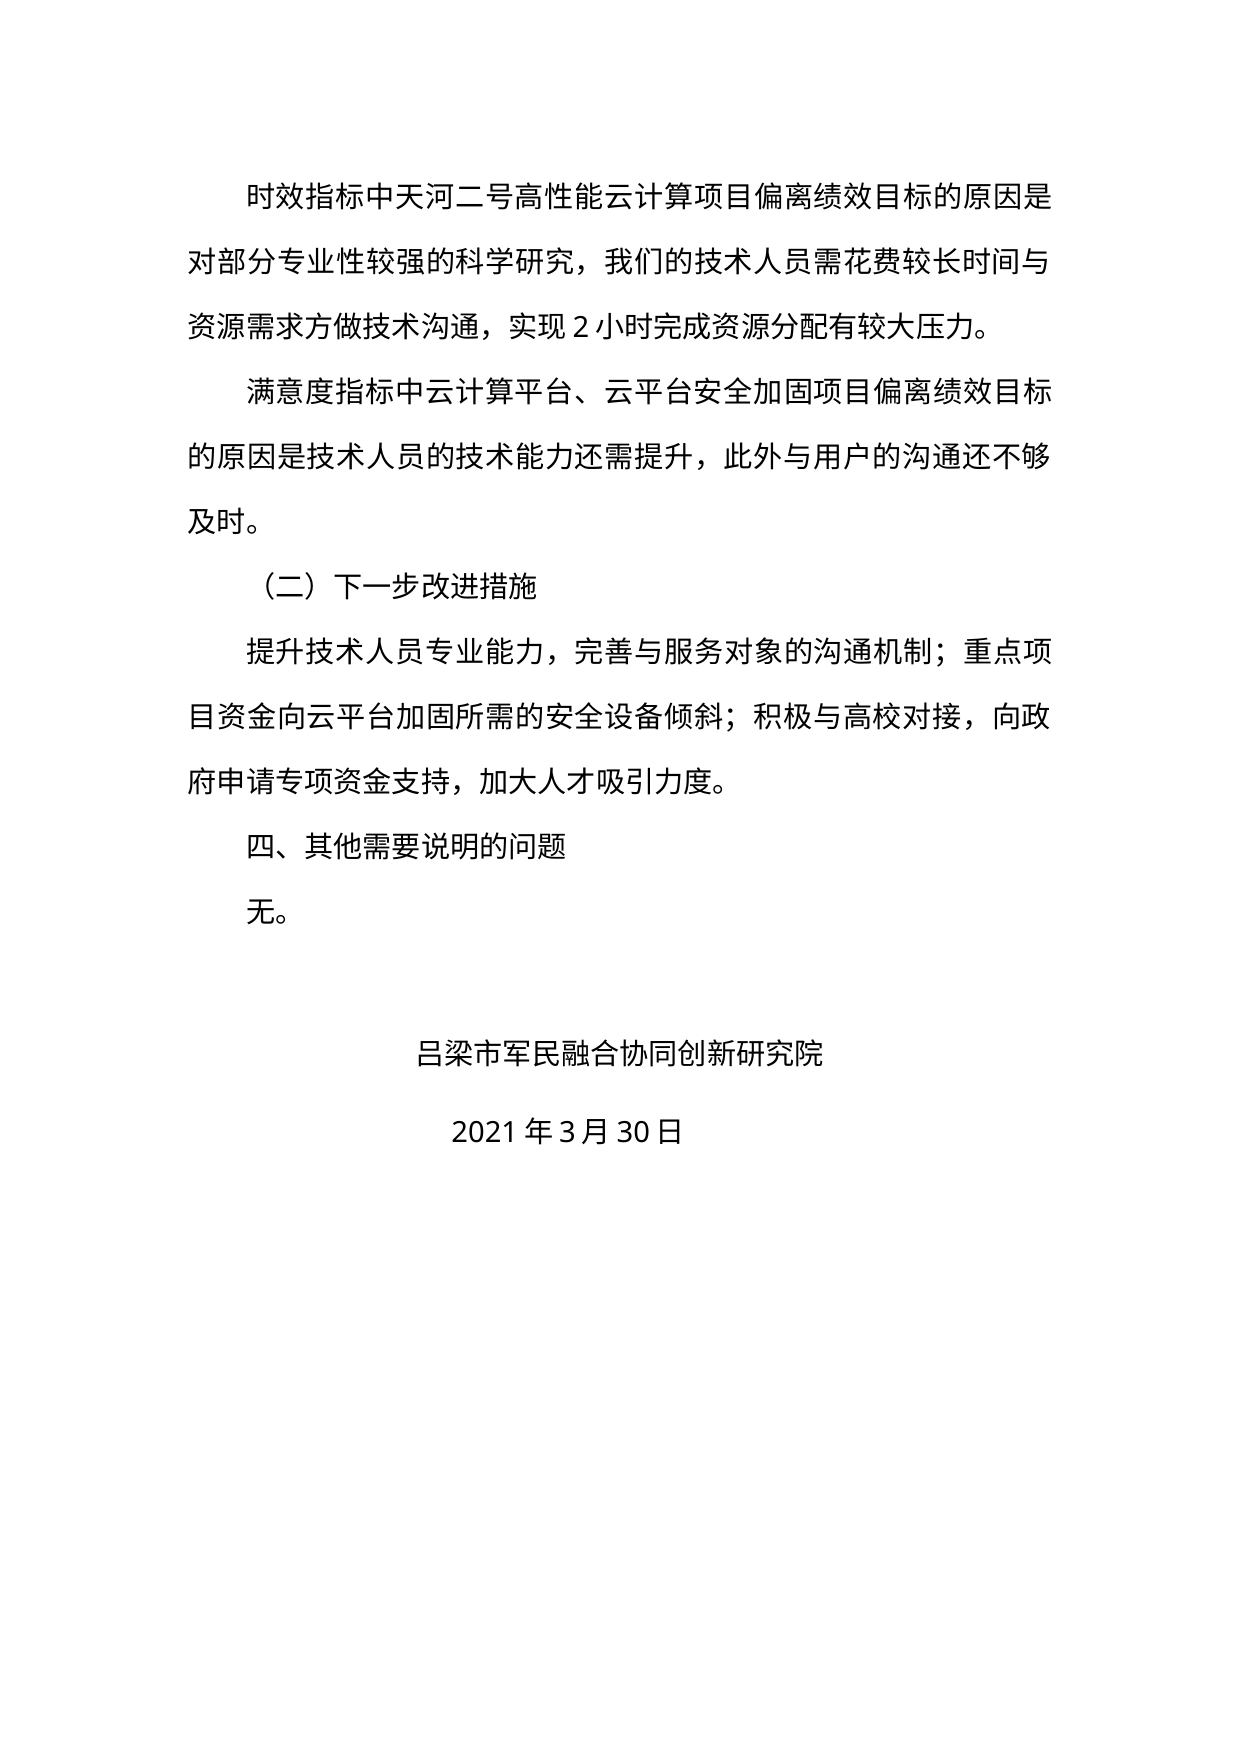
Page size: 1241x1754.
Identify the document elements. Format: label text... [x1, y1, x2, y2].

list （二）下一步改进措施 [187, 552, 1053, 617]
text 满意度指标中云计算平台、云平台安全加固项目偏离绩效目标的原因是技术人员的技术能力还需提升，此外与用户的沟通还不够及时。 [187, 357, 1053, 552]
text 2021年3月30日 [187, 1097, 1053, 1162]
list 无。 [187, 877, 1053, 942]
list 四、其他需要说明的问题 [187, 812, 1053, 877]
text 时效指标中天河二号高性能云计算项目偏离绩效目标的原因是对部分专业性较强的科学研究，我们的技术人员需花费较长时间与资源需求方做技术沟通，实现2小时完成资源分配有较大压力。 [187, 162, 1053, 357]
list 提升技术人员专业能力，完善与服务对象的沟通机制；重点项目资金向云平台加固所需的安全设备倾斜；积极与高校对接，向政府申请专项资金支持，加大人才吸引力度。 [187, 617, 1053, 812]
text 吕梁市军民融合协同创新研究院 [187, 1019, 1053, 1084]
